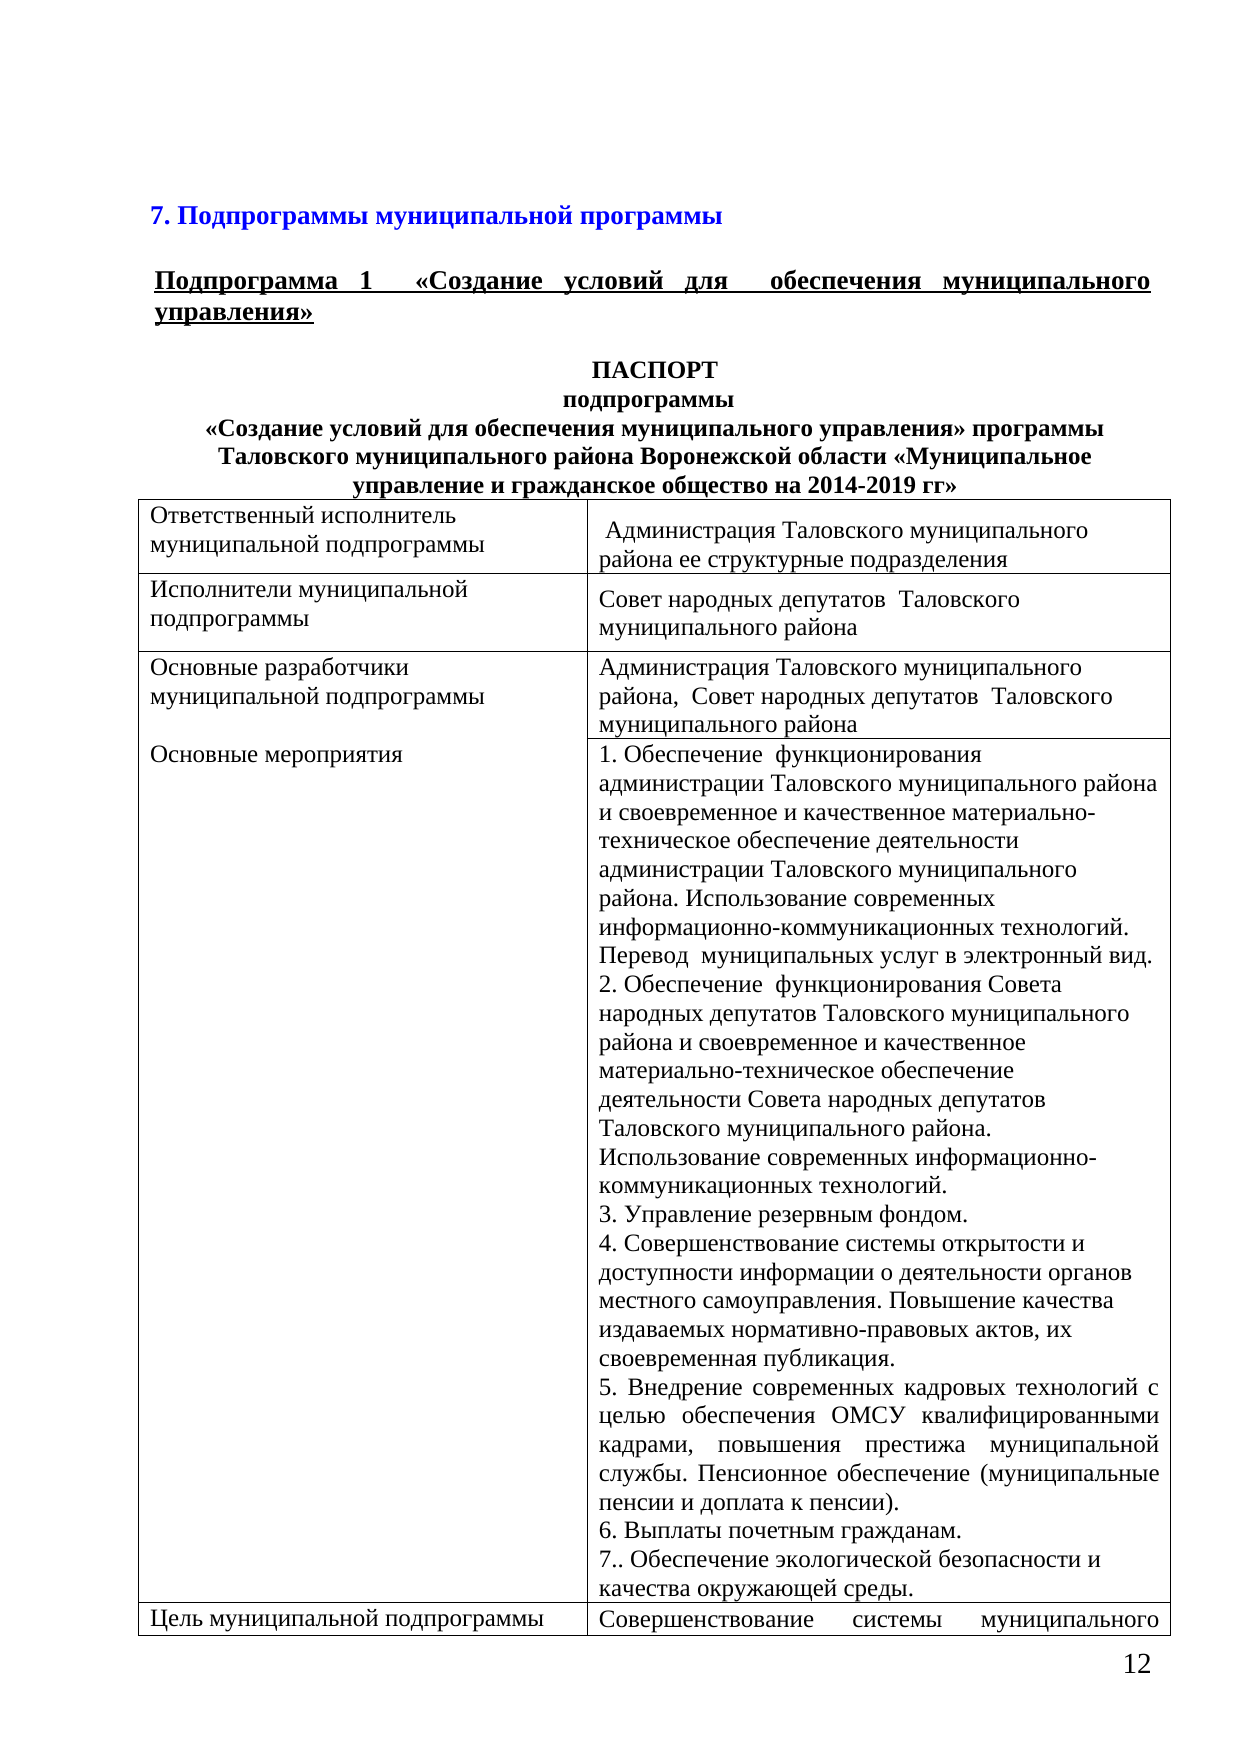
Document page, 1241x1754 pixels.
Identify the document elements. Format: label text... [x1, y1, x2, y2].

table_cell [139, 1603, 587, 1635]
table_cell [588, 1603, 1170, 1635]
table_cell Ответственный исполнитель муниципальной подпрограммы [139, 500, 587, 573]
text Подпрограмма 1 «Создание условий для обеспечения муниципального управления» [154, 264, 1152, 326]
table_cell Администрация Таловского муниципального района ее структурные подразделения [588, 500, 1170, 573]
table_cell Исполнители муниципальной подпрограммы [139, 574, 587, 651]
table_cell Администрация Таловского муниципального района, Совет народных депутатов Таловского муниципального района [588, 652, 1170, 738]
table_cell Основные разработчики муниципальной подпрограммы [139, 652, 587, 738]
table_cell 1. Обеспечение функционирования администрации Таловского муниципального района и своевременное и качественное материально-техническое обеспечение деятельности администрации Таловского муниципального района. Использование современных информационно-коммуникационных технологий. Перевод муниципальных услуг в электронный вид. 2. Обеспечение функционирования Совета народных депутатов Таловского муниципального района и своевременное и качественное материально-техническое обеспечение деятельности Совета народных депутатов Таловского муниципального района. Использование современных информационно-коммуникационных технологий. 3. Управление резервным фондом. 4. Совершенствование системы открытости и доступности информации о деятельности органов местного самоуправления. Повышение качества издаваемых нормативно-правовых актов, их своевременная публикация. 5. Внедрение современных кадровых технологий с целью обеспечения ОМСУ квалифицированными кадрами, повышения престижа муниципальной службы. Пенсионное обеспечение (муниципальные пенсии и доплата к пенсии). 6. Выплаты почетным гражданам. 7.. Обеспечение экологической безопасности и качества окружающей среды. [588, 739, 1170, 1602]
text 7. Подпрограммы муниципальной программы [150, 199, 1152, 231]
table_header ПАСПОРТ подпрограммы «Создание условий для обеспечения муниципального управления» программы Таловского муниципального района Воронежской области «Муниципальное управление и гражданское общество на 2014-2019 гг» [139, 355, 1171, 499]
table_cell Основные мероприятия [139, 738, 587, 1602]
table_cell Совет народных депутатов Таловского муниципального района [588, 574, 1170, 651]
